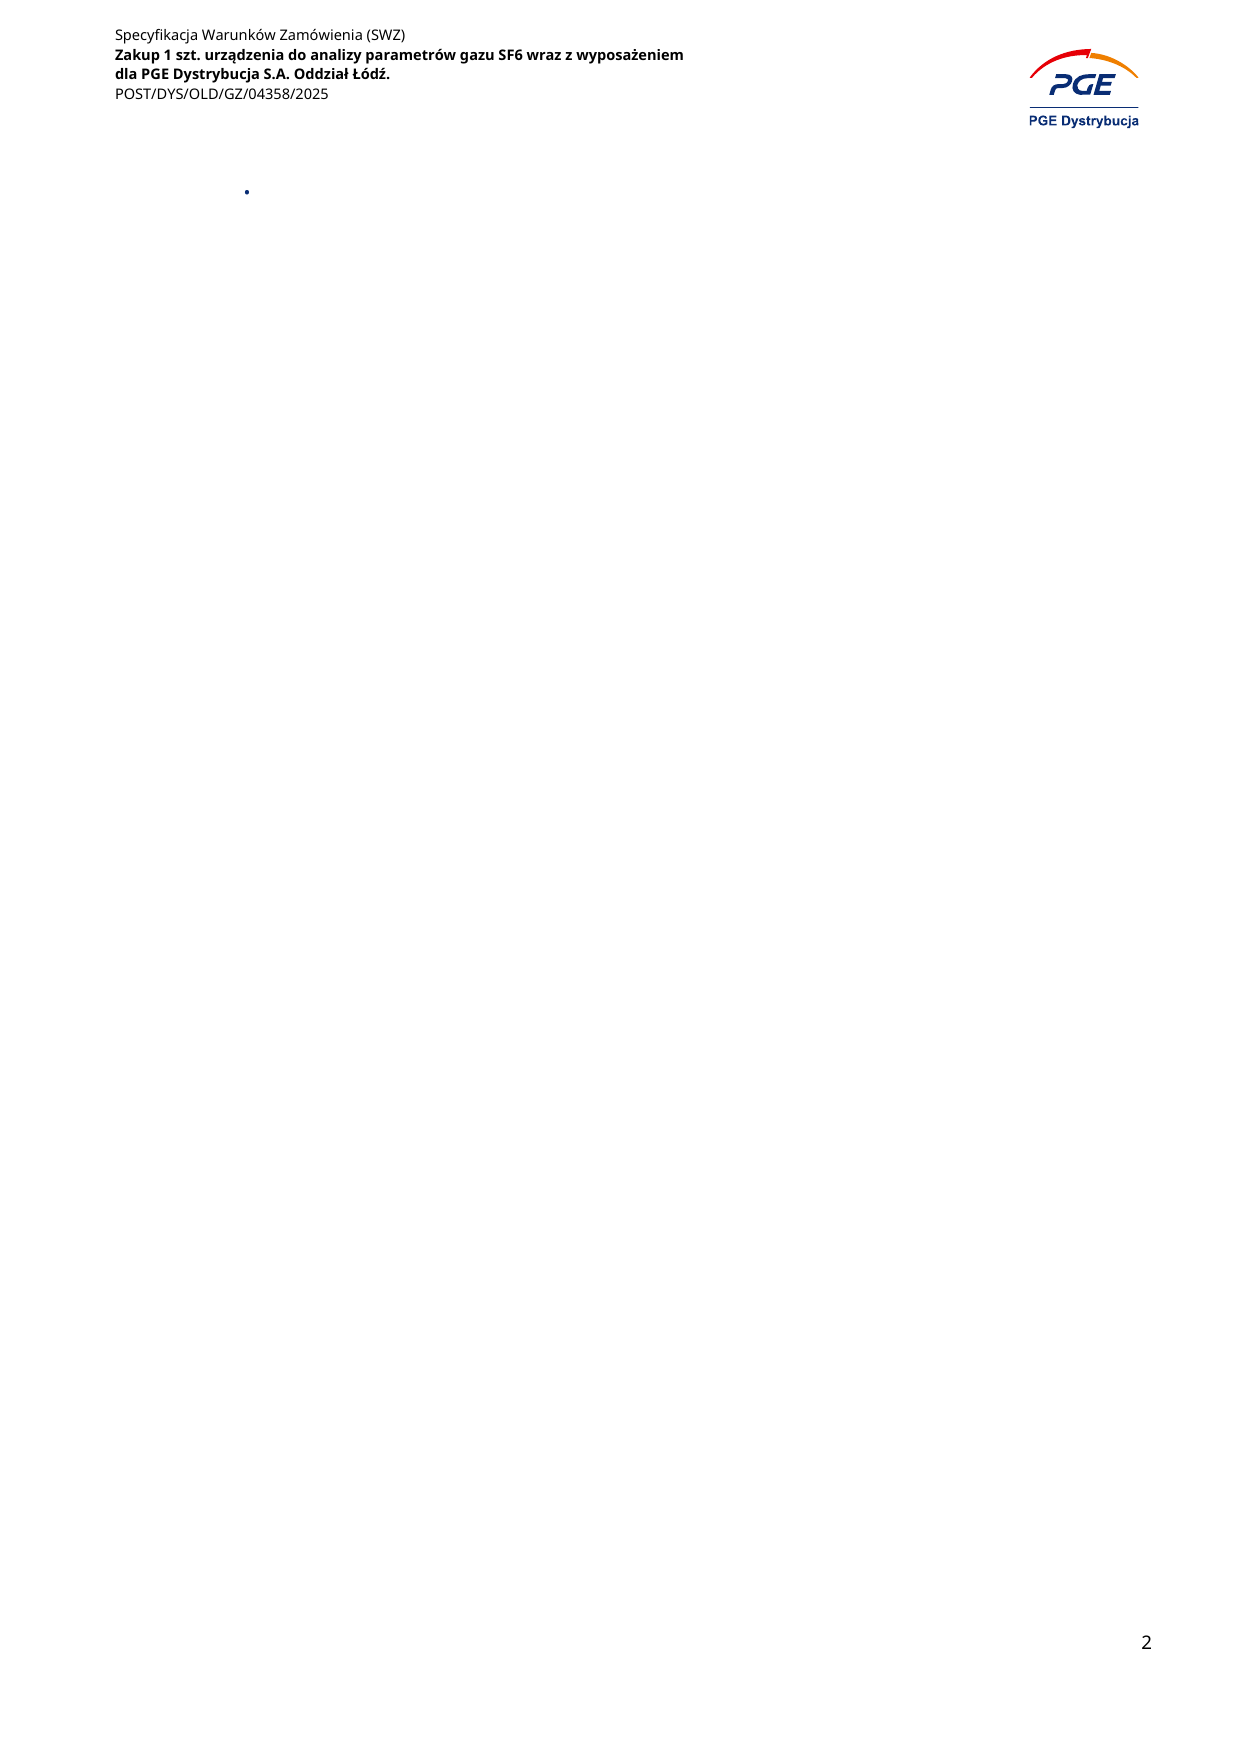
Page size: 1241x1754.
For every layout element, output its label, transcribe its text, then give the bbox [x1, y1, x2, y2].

subtitle . [242, 159, 1152, 204]
